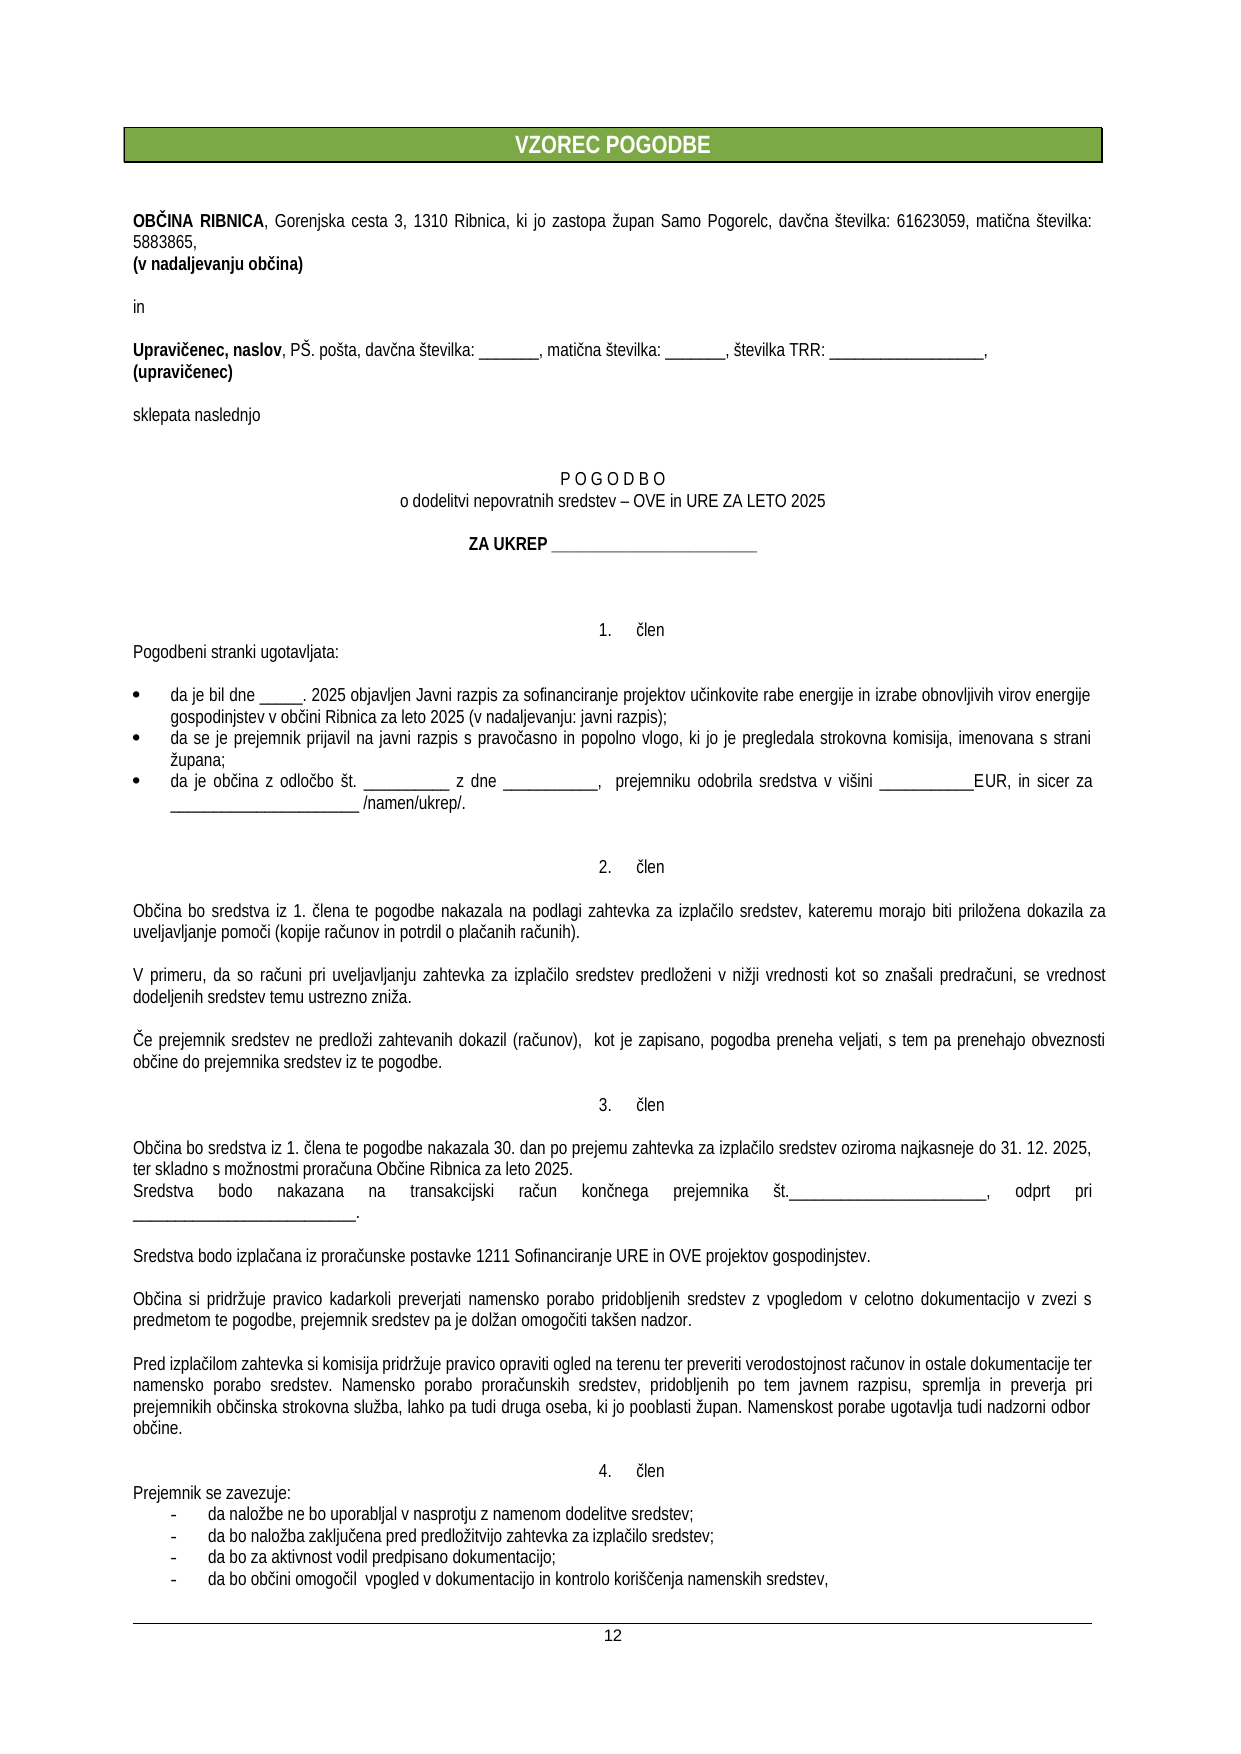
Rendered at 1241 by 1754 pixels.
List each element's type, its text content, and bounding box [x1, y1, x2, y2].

text Občina si pridržuje pravico kadarkoli preverjati namensko porabo pridobljenih sredstev z vpogledom v celotno dokumentacijo v zvezi s predmetom te pogodbe, prejemnik sredstev pa je dolžan omogočiti takšen nadzor. [133, 1288, 1092, 1331]
text Občina bo sredstva iz 1. člena te pogodbe nakazala 30. dan po prejemu zahtevka za izplačilo sredstev oziroma najkasneje do 31. 12. 2025, ter skladno s možnostmi proračuna Občine Ribnica za leto 2025. [133, 1137, 1092, 1180]
text Sredstva bodo izplačana iz proračunske postavke 1211 Sofinanciranje URE in OVE projektov gospodinjstev. [133, 1244, 1092, 1266]
text Sredstva bodo nakazana na transakcijski račun končnega prejemnika št._______________________, odprt pri __________________________. [133, 1180, 1092, 1223]
text Pogodbeni stranki ugotavljata: [133, 641, 1092, 662]
list člen [170, 1094, 1092, 1115]
list da je občina z odločbo št. __________ z dne ___________, prejemniku odobrila sredstva v višini ___________EUR, in sicer za ______________________ /namen/ukrep/. [133, 770, 1092, 813]
list da bo naložba zaključena pred predložitvijo zahtevka za izplačilo sredstev; [170, 1525, 1092, 1546]
subtitle VZOREC POGODBE [125, 128, 1101, 161]
text (v nadaljevanju občina) [133, 253, 1092, 274]
text Upravičenec, naslov, PŠ. pošta, davčna številka: _______, matična številka: _______, številka TRR: __________________, [133, 339, 1092, 361]
text in [133, 296, 1092, 317]
list člen [170, 856, 1092, 878]
text Občina bo sredstva iz 1. člena te pogodbe nakazala na podlagi zahtevka za izplačilo sredstev, kateremu morajo biti priložena dokazila za uveljavljanje pomoči (kopije računov in potrdil o plačanih računih). [133, 899, 1107, 943]
list da bo za aktivnost vodil predpisano dokumentacijo; [170, 1546, 1092, 1568]
text V primeru, da so računi pri uveljavljanju zahtevka za izplačilo sredstev predloženi v nižji vrednosti kot so znašali predračuni, se vrednost dodeljenih sredstev temu ustrezno zniža. [133, 964, 1107, 1007]
text P O G O D B O [133, 468, 1092, 490]
list da se je prejemnik prijavil na javni razpis s pravočasno in popolno vlogo, ki jo je pregledala strokovna komisija, imenovana s strani župana; [133, 727, 1092, 770]
text Prejemnik se zavezuje: [133, 1482, 1092, 1503]
text Pred izplačilom zahtevka si komisija pridržuje pravico opraviti ogled na terenu ter preveriti verodostojnost računov in ostale dokumentacije ter namensko porabo sredstev. Namensko porabo proračunskih sredstev, pridobljenih po tem javnem razpisu, spremlja in preverja pri prejemnikih občinska strokovna služba, lahko pa tudi druga oseba, ki jo pooblasti župan. Namenskost porabe ugotavlja tudi nadzorni odbor občine. [133, 1352, 1092, 1439]
text (upravičenec) [133, 361, 1092, 382]
list člen [170, 619, 1092, 641]
list da bo občini omogočil vpogled v dokumentacijo in kontrolo koriščenja namenskih sredstev, [170, 1568, 1092, 1589]
text Če prejemnik sredstev ne predloži zahtevanih dokazil (računov), kot je zapisano, pogodba preneha veljati, s tem pa prenehajo obveznosti občine do prejemnika sredstev iz te pogodbe. [133, 1029, 1107, 1072]
list člen [170, 1460, 1092, 1482]
text OBČINA RIBNICA, Gorenjska cesta 3, 1310 Ribnica, ki jo zastopa župan Samo Pogorelc, davčna številka: 61623059, matična številka: 5883865, [133, 209, 1092, 253]
list da je bil dne _____. 2025 objavljen Javni razpis za sofinanciranje projektov učinkovite rabe energije in izrabe obnovljivih virov energije gospodinjstev v občini Ribnica za leto 2025 (v nadaljevanju: javni razpis); [133, 684, 1092, 727]
text o dodelitvi nepovratnih sredstev – OVE in URE ZA LETO 2025 [133, 490, 1092, 511]
list da naložbe ne bo uporabljal v nasprotju z namenom dodelitve sredstev; [170, 1503, 1092, 1525]
text sklepata naslednjo [133, 404, 1092, 425]
text ZA UKREP ________________________ [133, 533, 1092, 554]
